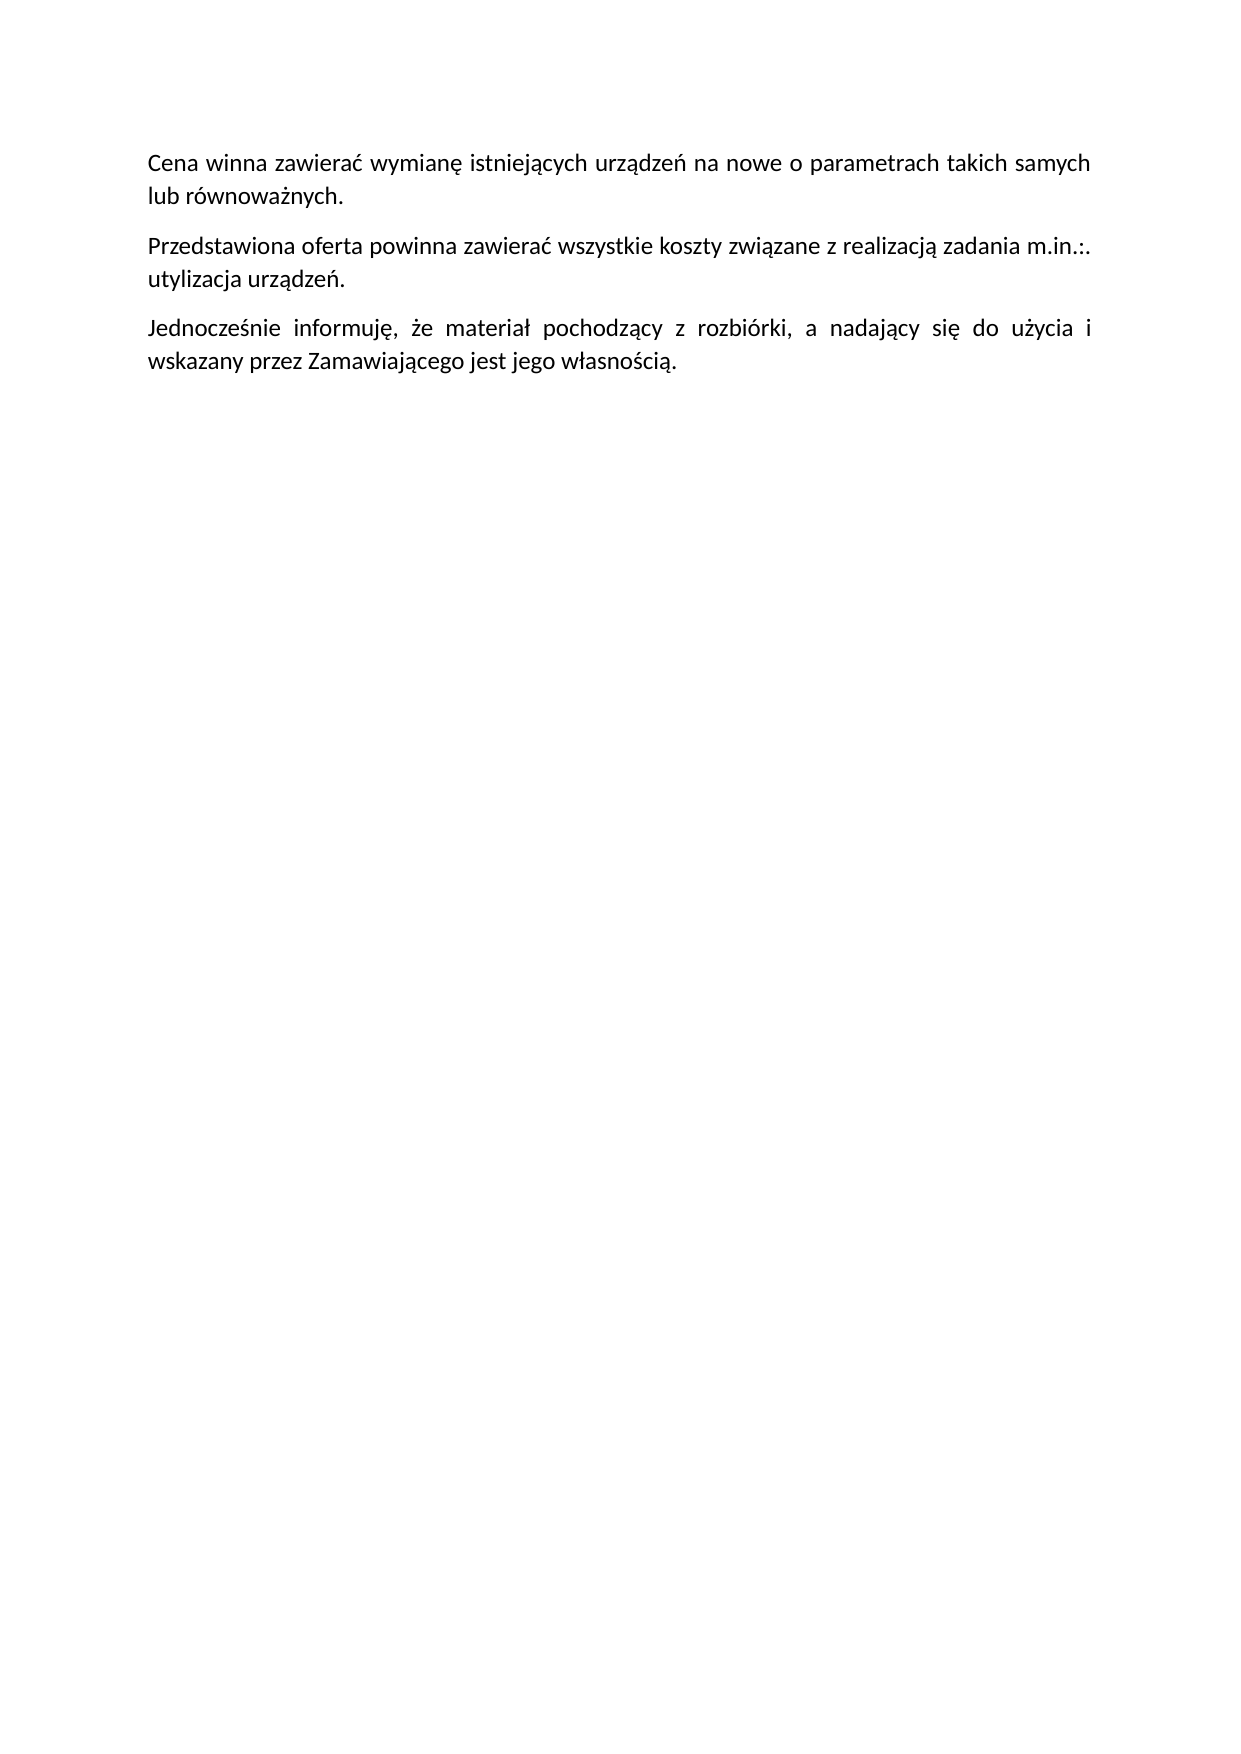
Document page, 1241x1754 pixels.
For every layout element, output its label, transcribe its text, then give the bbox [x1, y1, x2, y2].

text Przedstawiona oferta powinna zawierać wszystkie koszty związane z realizacją zadania m.in.:. utylizacja urządzeń. [148, 230, 1093, 293]
text Cena winna zawierać wymianę istniejących urządzeń na nowe o parametrach takich samych lub równoważnych. [148, 148, 1093, 211]
text Jednocześnie informuję, że materiał pochodzący z rozbiórki, a nadający się do użycia i wskazany przez Zamawiającego jest jego własnością. [148, 313, 1093, 376]
